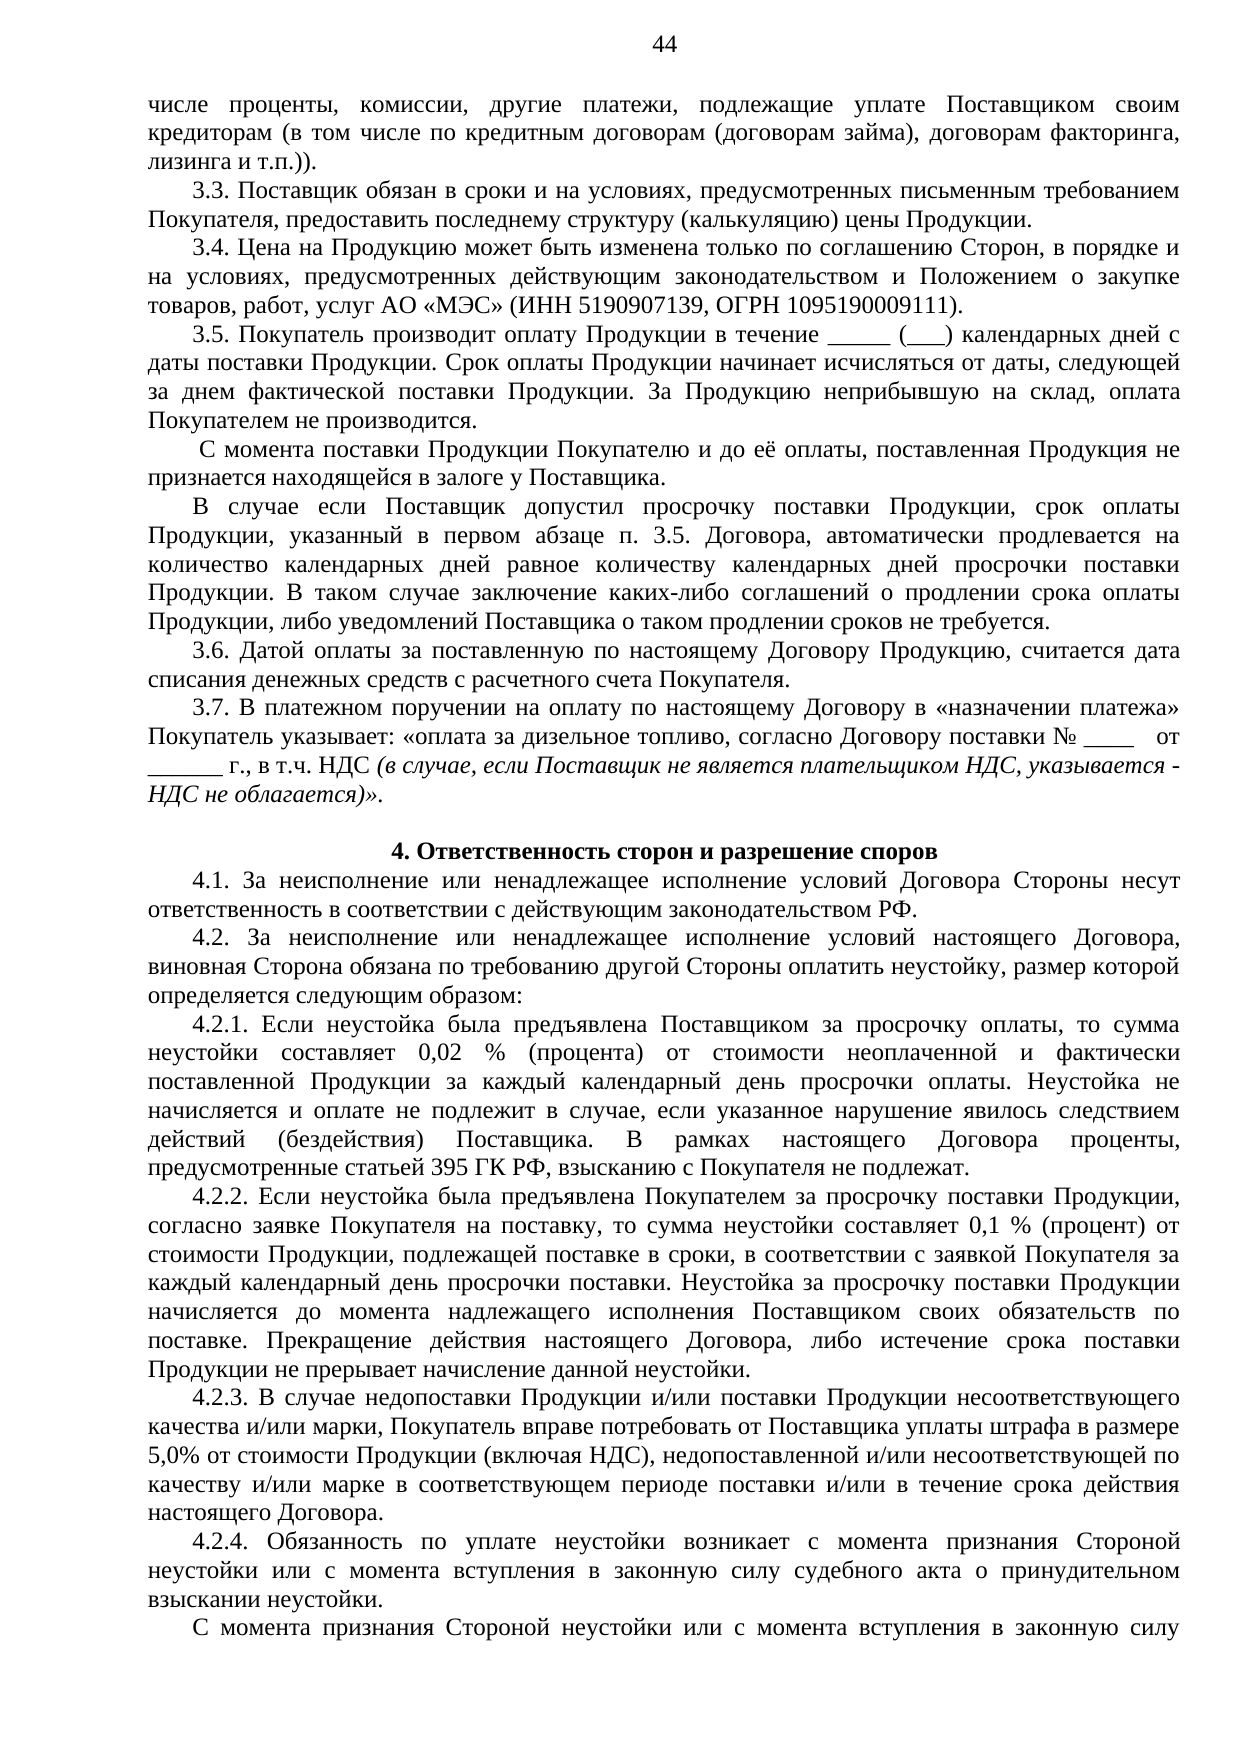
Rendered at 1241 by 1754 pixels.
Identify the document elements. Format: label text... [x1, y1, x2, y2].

text 4.1. За неисполнение или ненадлежащее исполнение условий Договора Стороны несут ответственность в соответствии с действующим законодательством РФ. [148, 865, 1181, 922]
text 3.6. Датой оплаты за поставленную по настоящему Договору Продукцию, считается дата списания денежных средств с расчетного счета Покупателя. [148, 635, 1181, 692]
text 3.7. В платежном поручении на оплату по настоящему Договору в «назначении платежа» Покупатель указывает: «оплата за дизельное топливо, согласно Договору поставки № ____ от ______ г., в т.ч. НДС (в случае, если Поставщик не является плательщиком НДС, указывается - НДС не облагается)». [148, 692, 1181, 807]
text 4.2.3. В случае недопоставки Продукции и/или поставки Продукции несоответствующего качества и/или марки, Покупатель вправе потребовать от Поставщика уплаты штрафа в размере 5,0% от стоимости Продукции (включая НДС), недопоставленной и/или несоответствующей по качеству и/или марке в соответствующем периоде поставки и/или в течение срока действия настоящего Договора. [148, 1382, 1181, 1526]
text 4. Ответственность сторон и разрешение споров [148, 836, 1181, 865]
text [148, 89, 1181, 175]
text С момента поставки Продукции Покупателю и до её оплаты, поставленная Продукция не признается находящейся в залоге у Поставщика. [148, 434, 1181, 491]
text 3.3. Поставщик обязан в сроки и на условиях, предусмотренных письменным требованием Покупателя, предоставить последнему структуру (калькуляцию) цены Продукции. [148, 175, 1181, 232]
text 4.2.2. Если неустойка была предъявлена Покупателем за просрочку поставки Продукции, согласно заявке Покупателя на поставку, то сумма неустойки составляет 0,1 % (процент) от стоимости Продукции, подлежащей поставке в сроки, в соответствии с заявкой Покупателя за каждый календарный день просрочки поставки. Неустойка за просрочку поставки Продукции начисляется до момента надлежащего исполнения Поставщиком своих обязательств по поставке. Прекращение действия настоящего Договора, либо истечение срока поставки Продукции не прерывает начисление данной неустойки. [148, 1181, 1181, 1382]
text 3.5. Покупатель производит оплату Продукции в течение _____ (___) календарных дней с даты поставки Продукции. Срок оплаты Продукции начинает исчисляться от даты, следующей за днем фактической поставки Продукции. За Продукцию неприбывшую на склад, оплата Покупателем не производится. [148, 319, 1181, 434]
text 4.2.4. Обязанность по уплате неустойки возникает с момента признания Стороной неустойки или с момента вступления в законную силу судебного акта о принудительном взыскании неустойки. [148, 1526, 1181, 1612]
text В случае если Поставщик допустил просрочку поставки Продукции, срок оплаты Продукции, указанный в первом абзаце п. 3.5. Договора, автоматически продлевается на количество календарных дней равное количеству календарных дней просрочки поставки Продукции. В таком случае заключение каких-либо соглашений о продлении срока оплаты Продукции, либо уведомлений Поставщика о таком продлении сроков не требуется. [148, 491, 1181, 635]
text 3.4. Цена на Продукцию может быть изменена только по соглашению Сторон, в порядке и на условиях, предусмотренных действующим законодательством и Положением о закупке товаров, работ, услуг АО «МЭС» (ИНН 5190907139, ОГРН 1095190009111). [148, 232, 1181, 319]
text 4.2. За неисполнение или ненадлежащее исполнение условий настоящего Договора, виновная Сторона обязана по требованию другой Стороны оплатить неустойку, размер которой определяется следующим образом: [148, 922, 1181, 1009]
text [148, 1612, 1181, 1641]
text 4.2.1. Если неустойка была предъявлена Поставщиком за просрочку оплаты, то сумма неустойки составляет 0,02 % (процента) от стоимости неоплаченной и фактически поставленной Продукции за каждый календарный день просрочки оплаты. Неустойка не начисляется и оплате не подлежит в случае, если указанное нарушение явилось следствием действий (бездействия) Поставщика. В рамках настоящего Договора проценты, предусмотренные статьей 395 ГК РФ, взысканию с Покупателя не подлежат. [148, 1009, 1181, 1181]
